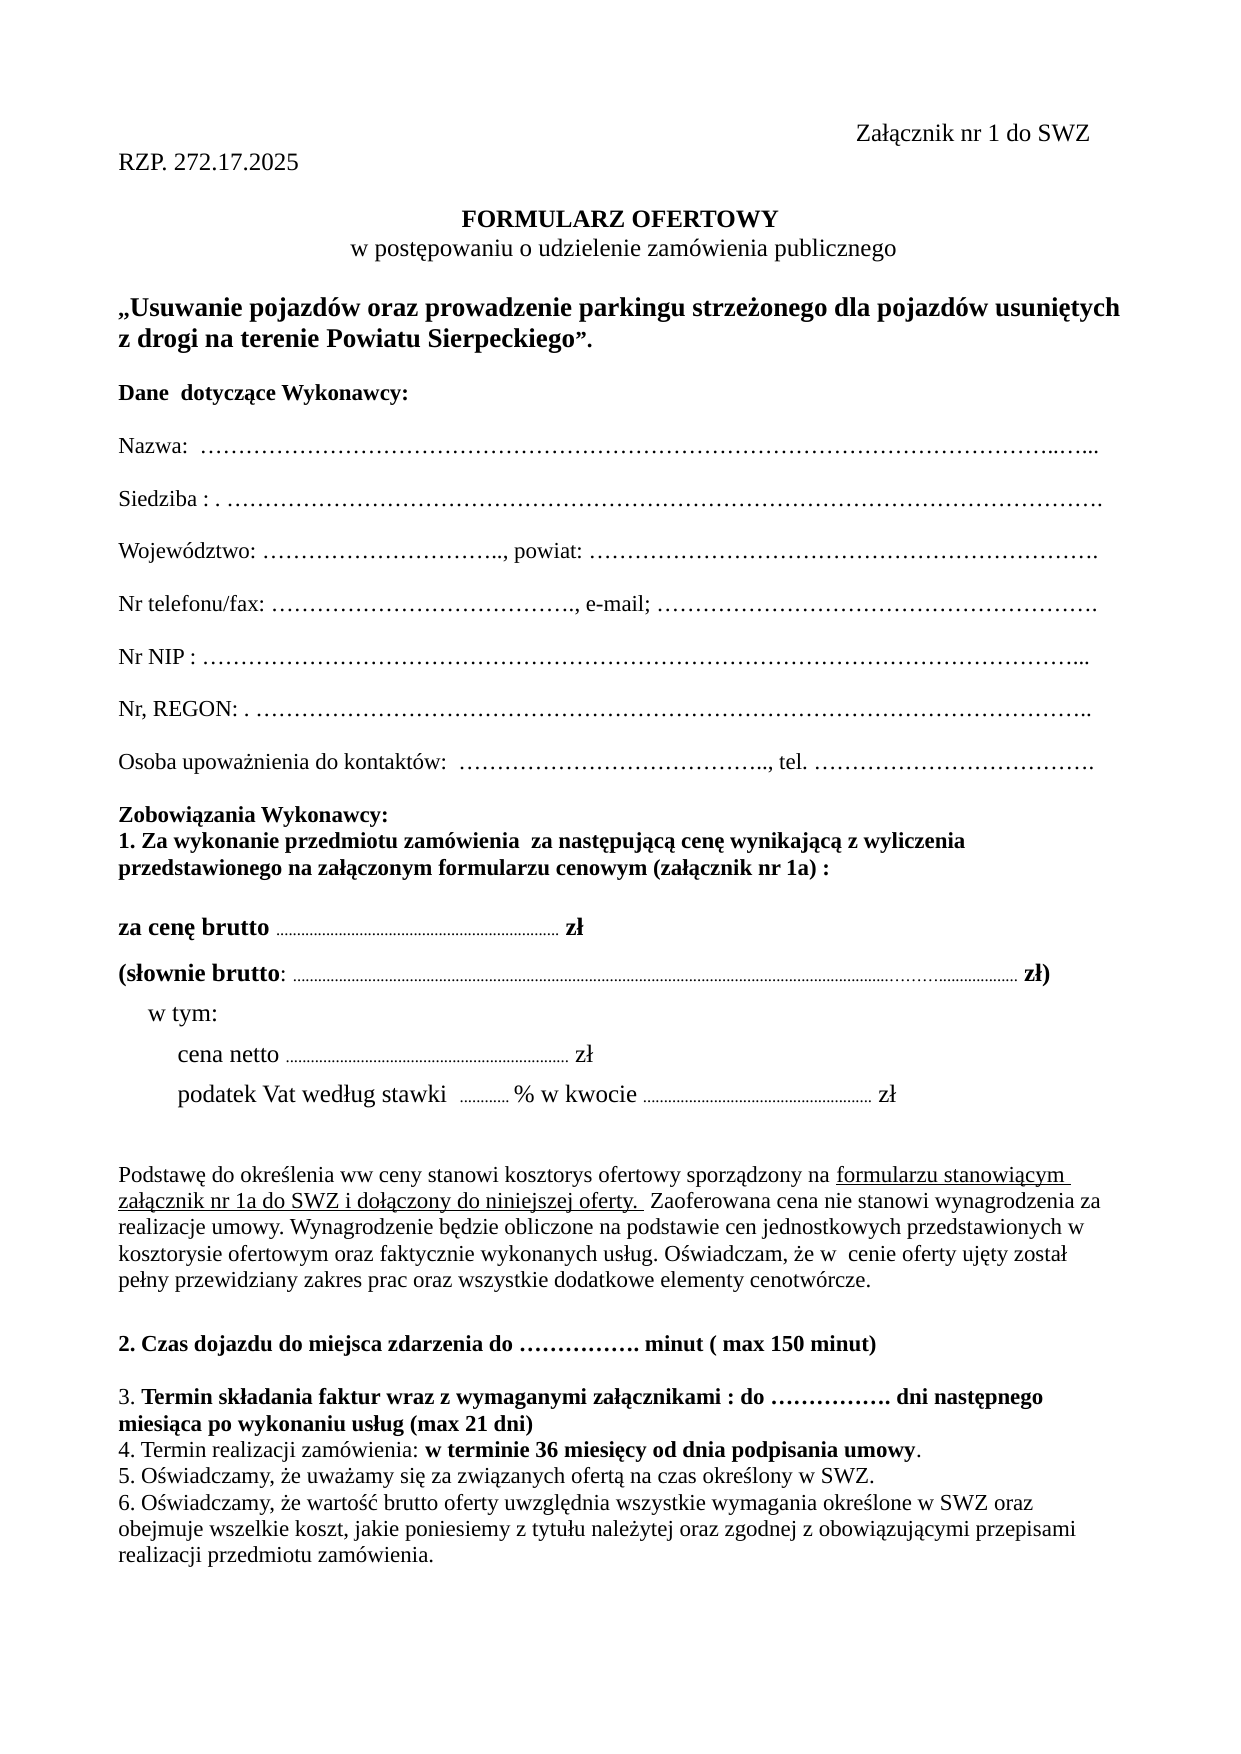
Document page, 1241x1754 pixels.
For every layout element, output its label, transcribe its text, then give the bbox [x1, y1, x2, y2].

text Siedziba : . ……………………………………………………………………………………………………. [118, 485, 1122, 511]
text Podstawę do określenia ww ceny stanowi kosztorys ofertowy sporządzony na formularzu stanowiącym załącznik nr 1a do SWZ i dołączony do niniejszej oferty. Zaoferowana cena nie stanowi wynagrodzenia za realizacje umowy. Wynagrodzenie będzie obliczone na podstawie cen jednostkowych przedstawionych w kosztorysie ofertowym oraz faktycznie wykonanych usług. Oświadczam, że w cenie oferty ujęty został pełny przewidziany zakres prac oraz wszystkie dodatkowe elementy cenotwórcze. [118, 1161, 1122, 1292]
text 4. Termin realizacji zamówienia: w terminie 36 miesięcy od dnia podpisania umowy. [118, 1436, 1122, 1462]
text 2. Czas dojazdu do miejsca zdarzenia do ……………. minut ( max 150 minut) [118, 1331, 1122, 1357]
text Nr NIP : ……………………………………………………………………………………………………... [118, 643, 1122, 669]
text 6. Oświadczamy, że wartość brutto oferty uwzględnia wszystkie wymagania określone w SWZ oraz obejmuje wszelkie koszt, jakie poniesiemy z tytułu należytej oraz zgodnej z obowiązującymi przepisami realizacji przedmiotu zamówienia. [118, 1489, 1122, 1568]
text Województwo: ………………………….., powiat: …………………………………………………………. [118, 537, 1122, 564]
text w tym: [148, 998, 1122, 1027]
text cena netto .................................................................... zł [118, 1039, 1122, 1068]
text ,,Usuwanie pojazdów oraz prowadzenie parkingu strzeżonego dla pojazdów usuniętych z drogi na terenie Powiatu Sierpeckiego”. [118, 291, 1122, 353]
text Zobowiązania Wykonawcy: [118, 801, 1122, 827]
text w postępowaniu o udzielenie zamówienia publicznego [118, 233, 1122, 262]
text FORMULARZ OFERTOWY [118, 204, 1122, 233]
text za cenę brutto .................................................................... zł [118, 912, 1122, 941]
text Dane dotyczące Wykonawcy: [118, 379, 1122, 406]
text Załącznik nr 1 do SWZ [118, 118, 1122, 147]
text Nr telefonu/fax: …………………………………., e-mail; …………………………………………………. [118, 590, 1122, 616]
text 3. Termin składania faktur wraz z wymaganymi załącznikami : do ……………. dni następnego miesiąca po wykonaniu usług (max 21 dni) [118, 1383, 1122, 1436]
text (słownie brutto: ...............................................................................................................................................………................... zł) [118, 958, 1122, 987]
text 1. Za wykonanie przedmiotu zamówienia za następującą cenę wynikającą z wyliczenia przedstawionego na załączonym formularzu cenowym (załącznik nr 1a) : [118, 827, 1122, 880]
text 5. Oświadczamy, że uważamy się za związanych ofertą na czas określony w SWZ. [118, 1462, 1122, 1489]
text Nazwa: …………………………………………………………………………………………………..…... [118, 432, 1122, 458]
text RZP. 272.17.2025 [118, 147, 1122, 176]
text Nr, REGON: . ……………………………………………………………………………………………….. [118, 696, 1122, 722]
text podatek Vat według stawki ............ % w kwocie ....................................................... zł [118, 1079, 1122, 1108]
text Osoba upoważnienia do kontaktów: ………………………………….., tel. ………………………………. [118, 748, 1122, 774]
